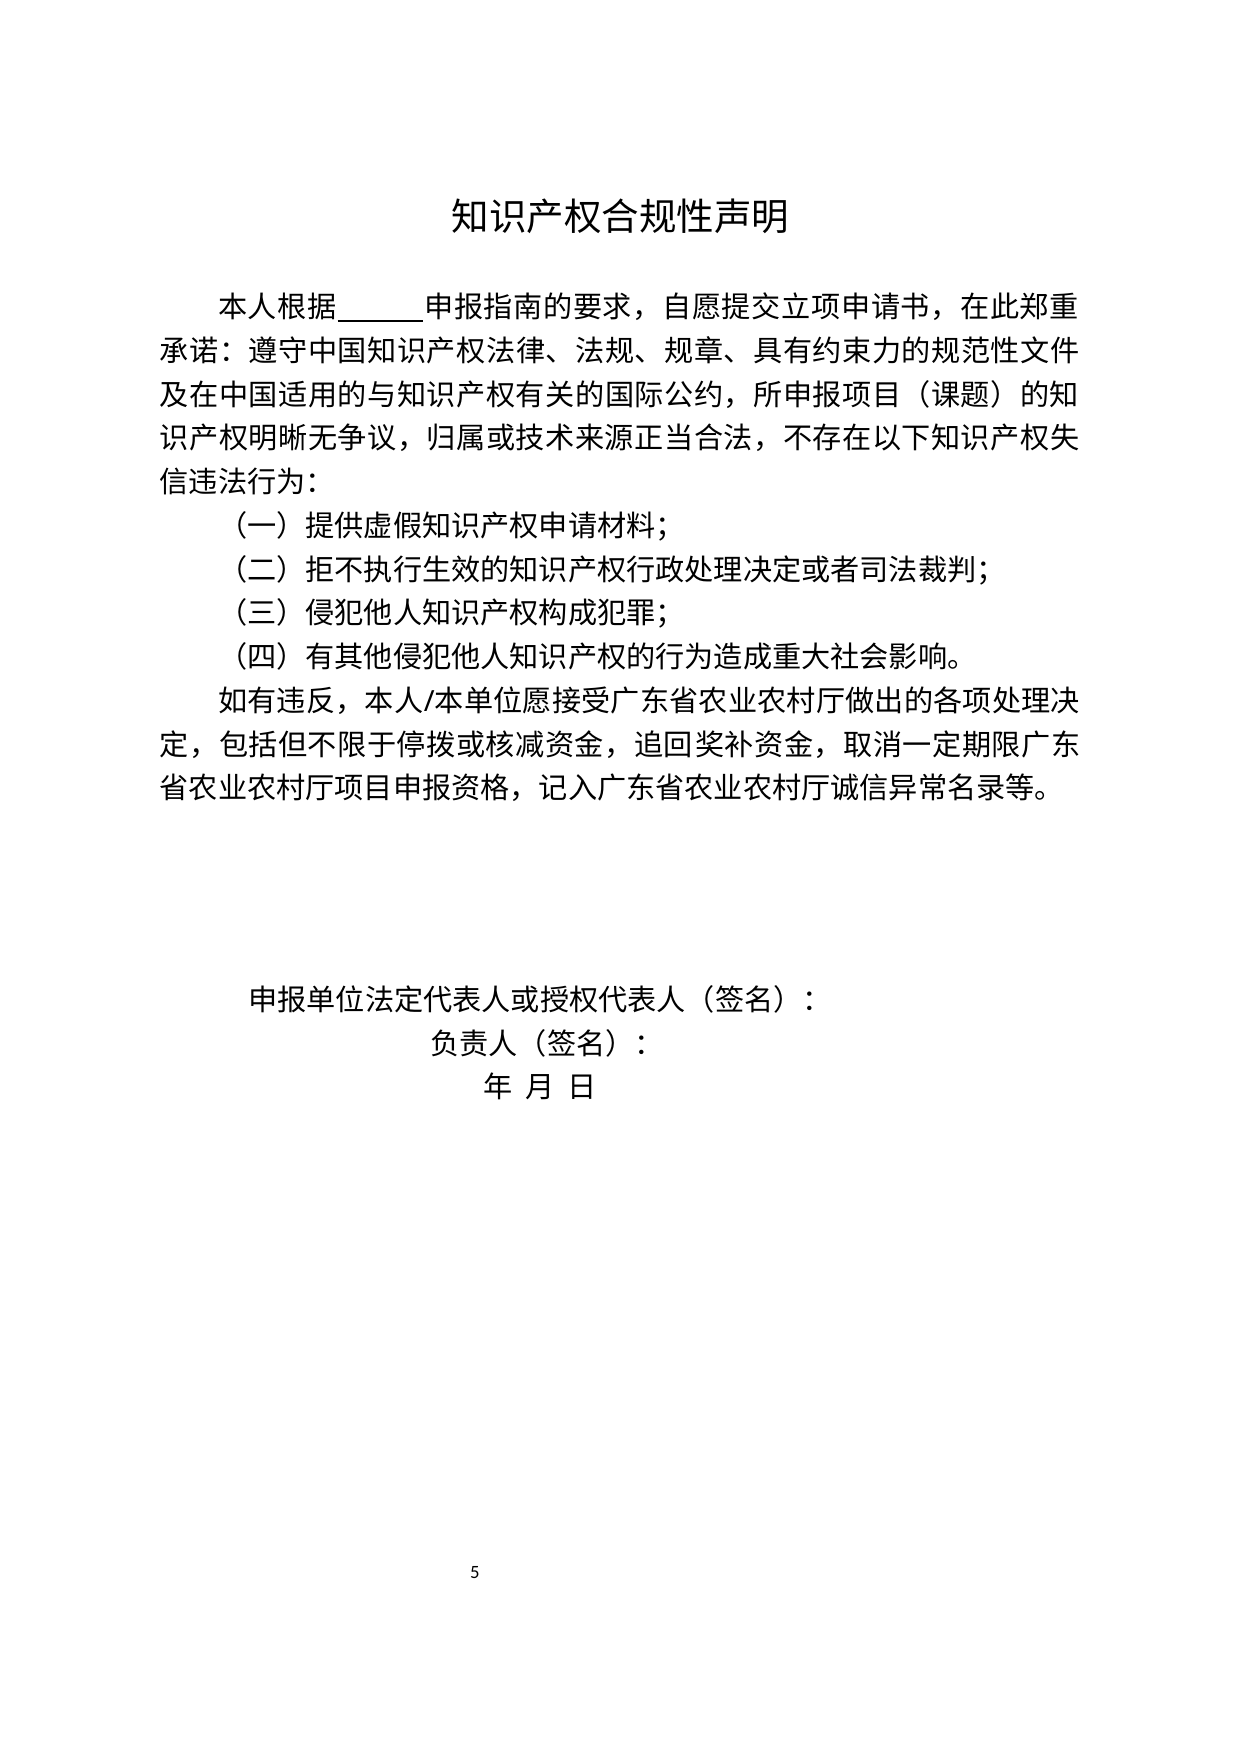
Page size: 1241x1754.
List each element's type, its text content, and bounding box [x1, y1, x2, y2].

text 年 月 日 [159, 1063, 1081, 1107]
text 知识产权合规性声明 [159, 195, 1081, 239]
text 本人根据 申报指南的要求，自愿提交立项申请书，在此郑重承诺：遵守中国知识产权法律、法规、规章、具有约束力的规范性文件及在中国适用的与知识产权有关的国际公约，所申报项目（课题）的知识产权明晰无争议，归属或技术来源正当合法，不存在以下知识产权失信违法行为： [159, 283, 1081, 501]
text （一）提供虚假知识产权申请材料； [159, 501, 1081, 545]
text （三）侵犯他人知识产权构成犯罪； [159, 589, 1081, 633]
text 负责人（签名）： [159, 1019, 1081, 1063]
text （四）有其他侵犯他人知识产权的行为造成重大社会影响。 [159, 633, 1081, 676]
text （二）拒不执行生效的知识产权行政处理决定或者司法裁判； [159, 545, 1081, 589]
text 如有违反，本人/本单位愿接受广东省农业农村厅做出的各项处理决定，包括但不限于停拨或核减资金，追回奖补资金，取消一定期限广东省农业农村厅项目申报资格，记入广东省农业农村厅诚信异常名录等。 [159, 676, 1081, 808]
text 申报单位法定代表人或授权代表人（签名）： [159, 975, 1081, 1019]
